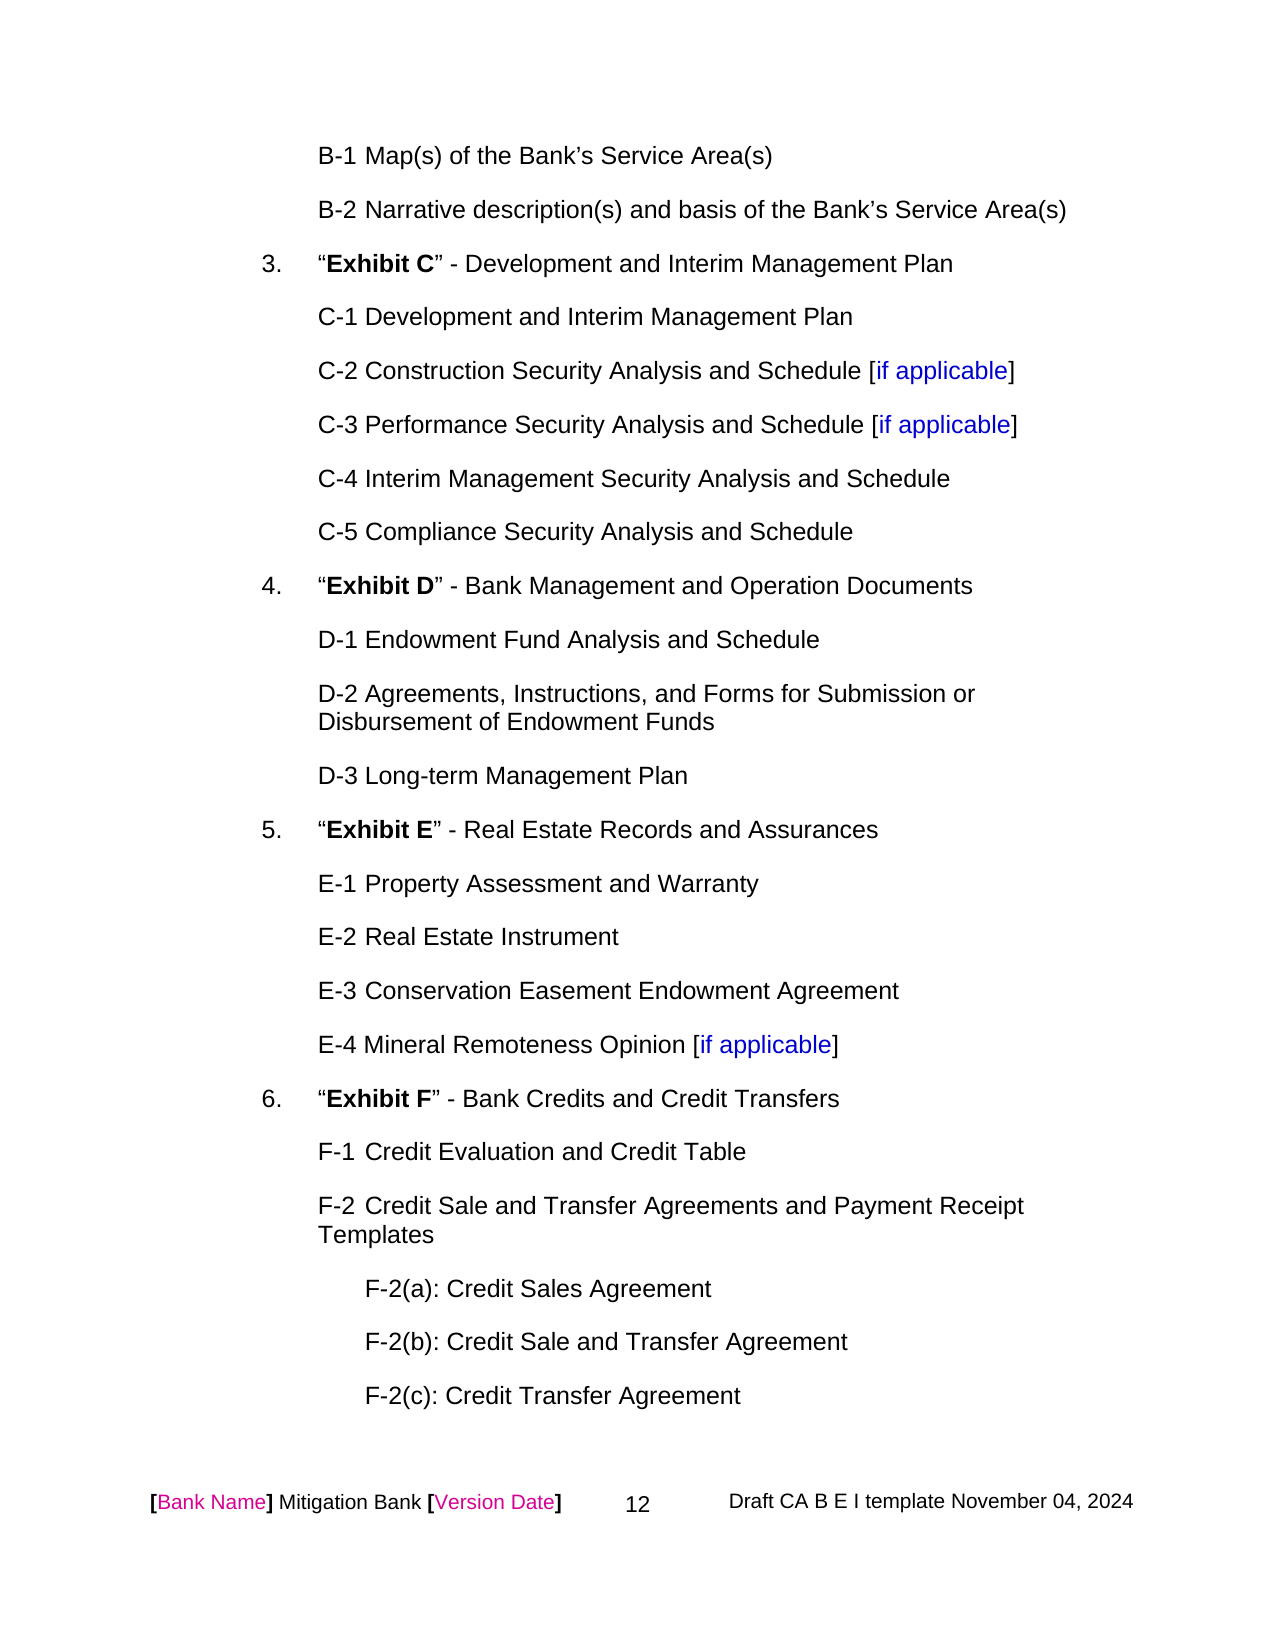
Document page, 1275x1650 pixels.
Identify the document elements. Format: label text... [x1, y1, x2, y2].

text C-3 Performance Security Analysis and Schedule [if applicable] [318, 410, 1137, 438]
text E-3 Conservation Easement Endowment Agreement [318, 976, 1137, 1005]
text D-1 Endowment Fund Analysis and Schedule [318, 625, 1137, 653]
list “Exhibit F” - Bank Credits and Credit Transfers [261, 1083, 1137, 1112]
text F-2(b): Credit Sale and Transfer Agreement [318, 1327, 1137, 1356]
text F-1 Credit Evaluation and Credit Table [318, 1137, 1137, 1166]
list “Exhibit D” - Bank Management and Operation Documents [261, 571, 1137, 600]
text E-1 Property Assessment and Warranty [318, 868, 1137, 897]
text E-4 Mineral Remoteness Opinion [if applicable] [318, 1030, 1137, 1058]
text C-4 Interim Management Security Analysis and Schedule [318, 463, 1137, 492]
text B-1 Map(s) of the Bank’s Service Area(s) [318, 141, 1137, 170]
text F-2(a): Credit Sales Agreement [318, 1273, 1137, 1302]
text F-2(c): Credit Transfer Agreement [318, 1381, 1137, 1410]
list “Exhibit E” - Real Estate Records and Assurances [261, 815, 1137, 843]
text D-3 Long-term Management Plan [318, 761, 1137, 790]
text B-2 Narrative description(s) and basis of the Bank’s Service Area(s) [318, 195, 1137, 223]
text C-5 Compliance Security Analysis and Schedule [318, 517, 1137, 546]
text C-2 Construction Security Analysis and Schedule [if applicable] [318, 356, 1137, 385]
text D-2 Agreements, Instructions, and Forms for Submission or Disbursement of Endowment Funds [318, 678, 1137, 736]
text C-1 Development and Interim Management Plan [318, 302, 1137, 331]
text E-2 Real Estate Instrument [318, 922, 1137, 951]
list “Exhibit C” - Development and Interim Management Plan [261, 248, 1137, 277]
text F-2 Credit Sale and Transfer Agreements and Payment Receipt Templates [318, 1191, 1137, 1248]
